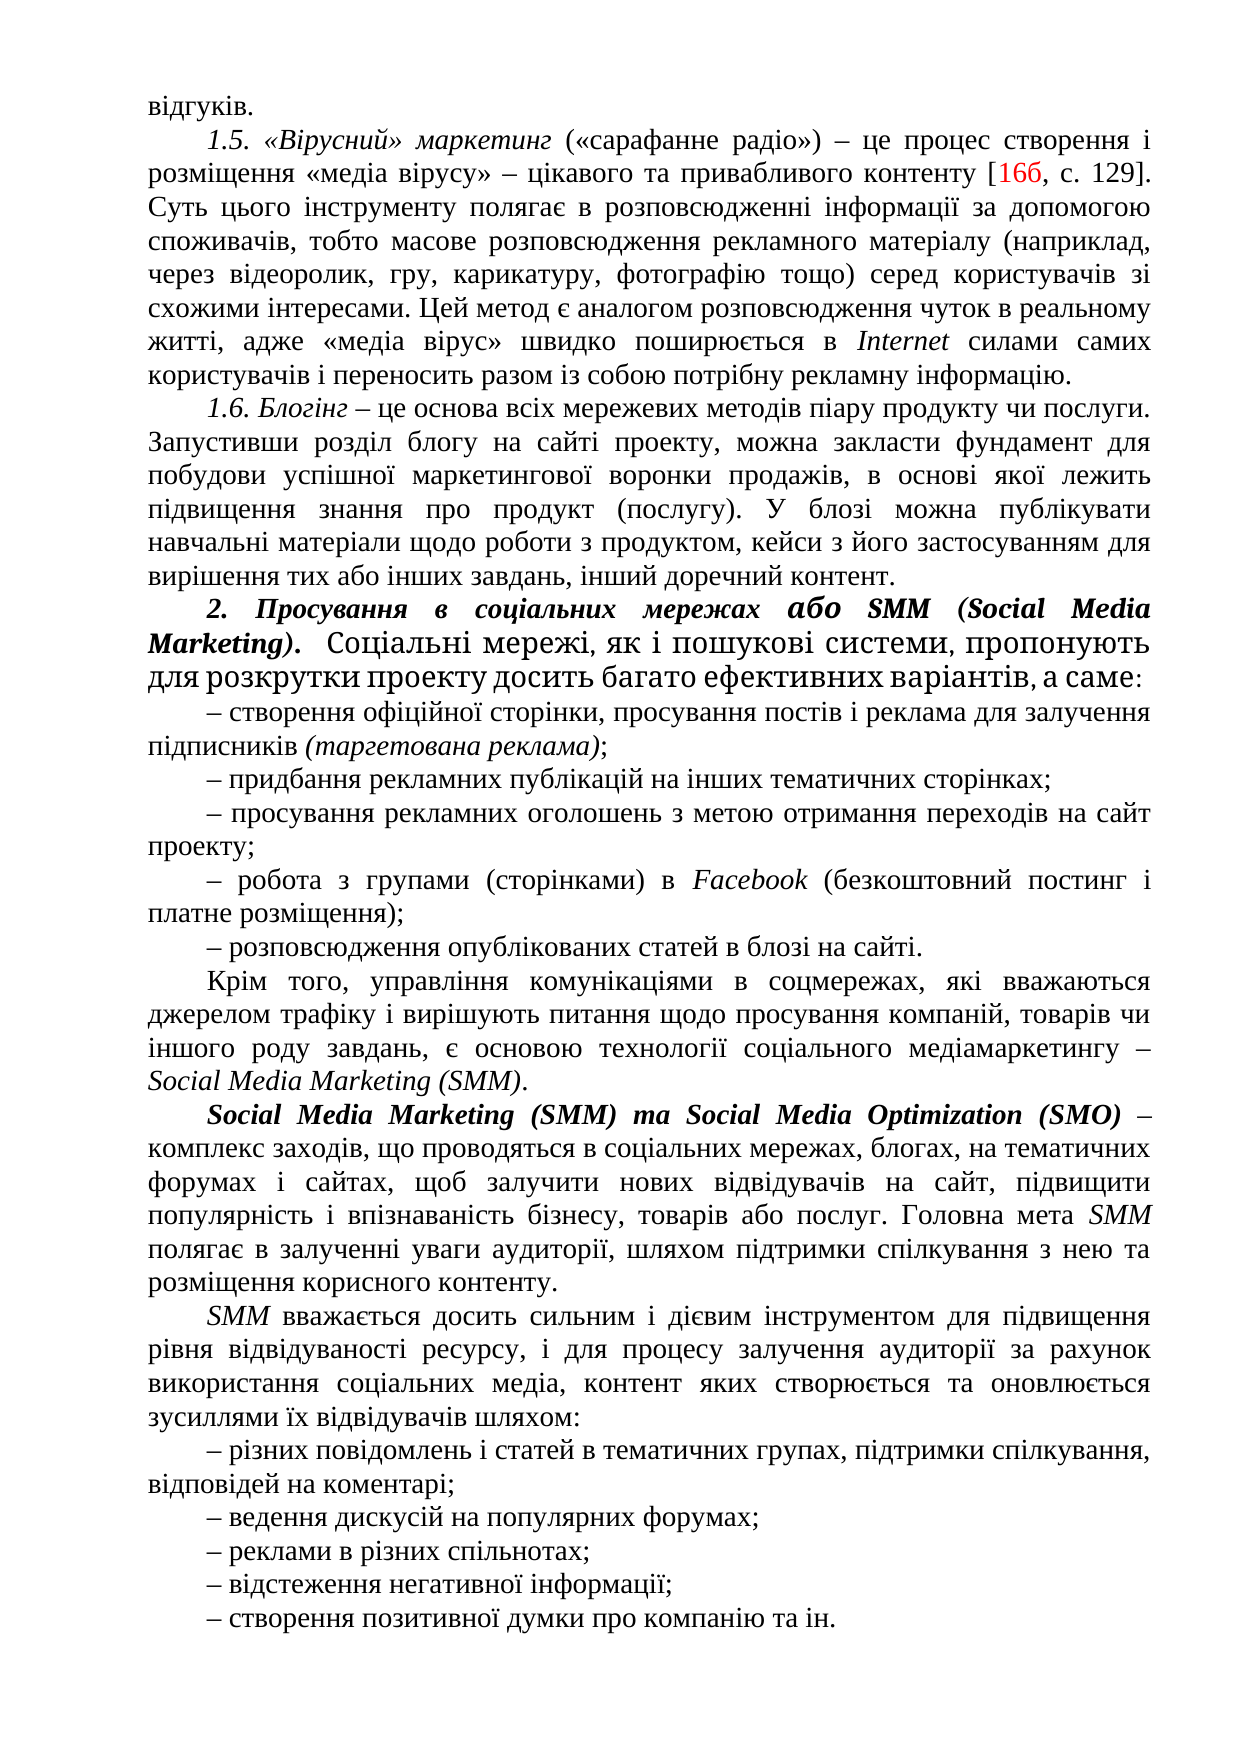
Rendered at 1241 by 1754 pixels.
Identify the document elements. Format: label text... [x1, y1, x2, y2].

text – ведення дискусій на популярних форумах; [148, 1499, 1152, 1533]
text Social Media Marketing (SMM) та Social Media Optimization (SMO) – комплекс заходів, що проводяться в соціальних мережах, блогах, на тематичних форумах і сайтах, щоб залучити нових відвідувачів на сайт, підвищити популярність і впізнаваність бізнесу, товарів або послуг. Головна мета SMM полягає в залученні уваги аудиторії, шляхом підтримки спілкування з нею та розміщення корисного контенту. [148, 1097, 1152, 1298]
text 1.6. Блогінг – це основа всіх мережевих методів піару продукту чи послуги. Запустивши розділ блогу на сайті проекту, можна закласти фундамент для побудови успішної маркетингової воронки продажів, в основі якої лежить підвищення знання про продукт (послугу). У блозі можна публікувати навчальні матеріали щодо роботи з продуктом, кейси з його застосуванням для вирішення тих або інших завдань, інший доречний контент. [148, 390, 1152, 592]
text – придбання рекламних публікацій на інших тематичних сторінках; [148, 761, 1152, 795]
text – реклами в різних спільнотах; [148, 1533, 1152, 1566]
text – створення позитивної думки про компанію та ін. [148, 1600, 1152, 1633]
text – просування рекламних оголошень з метою отримання переходів на сайт проекту; [148, 795, 1152, 862]
text SMM вважається досить сильним і дієвим інструментом для підвищення рівня відвідуваності ресурсу, і для процесу залучення аудиторії за рахунок використання соціальних медіа, контент яких створюється та оновлюється зусиллями їх відвідувачів шляхом: [148, 1298, 1152, 1432]
text 1.5. «Вірусний» маркетинг («сарафанне радіо») – це процес створення і розміщення «медіа вірусу» – цікавого та привабливого контенту [16б, с. 129]. Суть цього інструменту полягає в розповсюдженні інформації за допомогою споживачів, тобто масове розповсюдження рекламного матеріалу (наприклад, через відеоролик, гру, карикатуру, фотографію тощо) серед користувачів зі схожими інтересами. Цей метод є аналогом розповсюдження чуток в реальному житті, адже «медіа вірус» швидко поширюється в Internet силами самих користувачів і переносить разом із собою потрібну рекламну інформацію. [148, 122, 1152, 390]
text – робота з групами (сторінками) в Facebook (безкоштовний постинг і платне розміщення); [148, 862, 1152, 929]
text – відстеження негативної інформації; [148, 1566, 1152, 1600]
text – створення офіційної сторінки, просування постів і реклама для залучення підписників (таргетована реклама); [148, 694, 1152, 761]
text – розповсюдження опублікованих статей в блозі на сайті. [148, 929, 1152, 963]
text – різних повідомлень і статей в тематичних групах, підтримки спілкування, відповідей на коментарі; [148, 1432, 1152, 1499]
text Крім того, управління комунікаціями в соцмережах, які вважаються джерелом трафіку і вирішують питання щодо просування компаній, товарів чи іншого роду завдань, є основою технології соціального медіамаркетингу – Social Media Marketing (SMM). [148, 963, 1152, 1097]
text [148, 88, 1152, 122]
subtitle 2. Просування в соціальних мережах або SMM (Social Media Marketing). Соціальні мережі, як і пошукові системи, пропонують для розкрутки проекту досить багато ефективних варіантів, а саме: [148, 592, 1152, 694]
